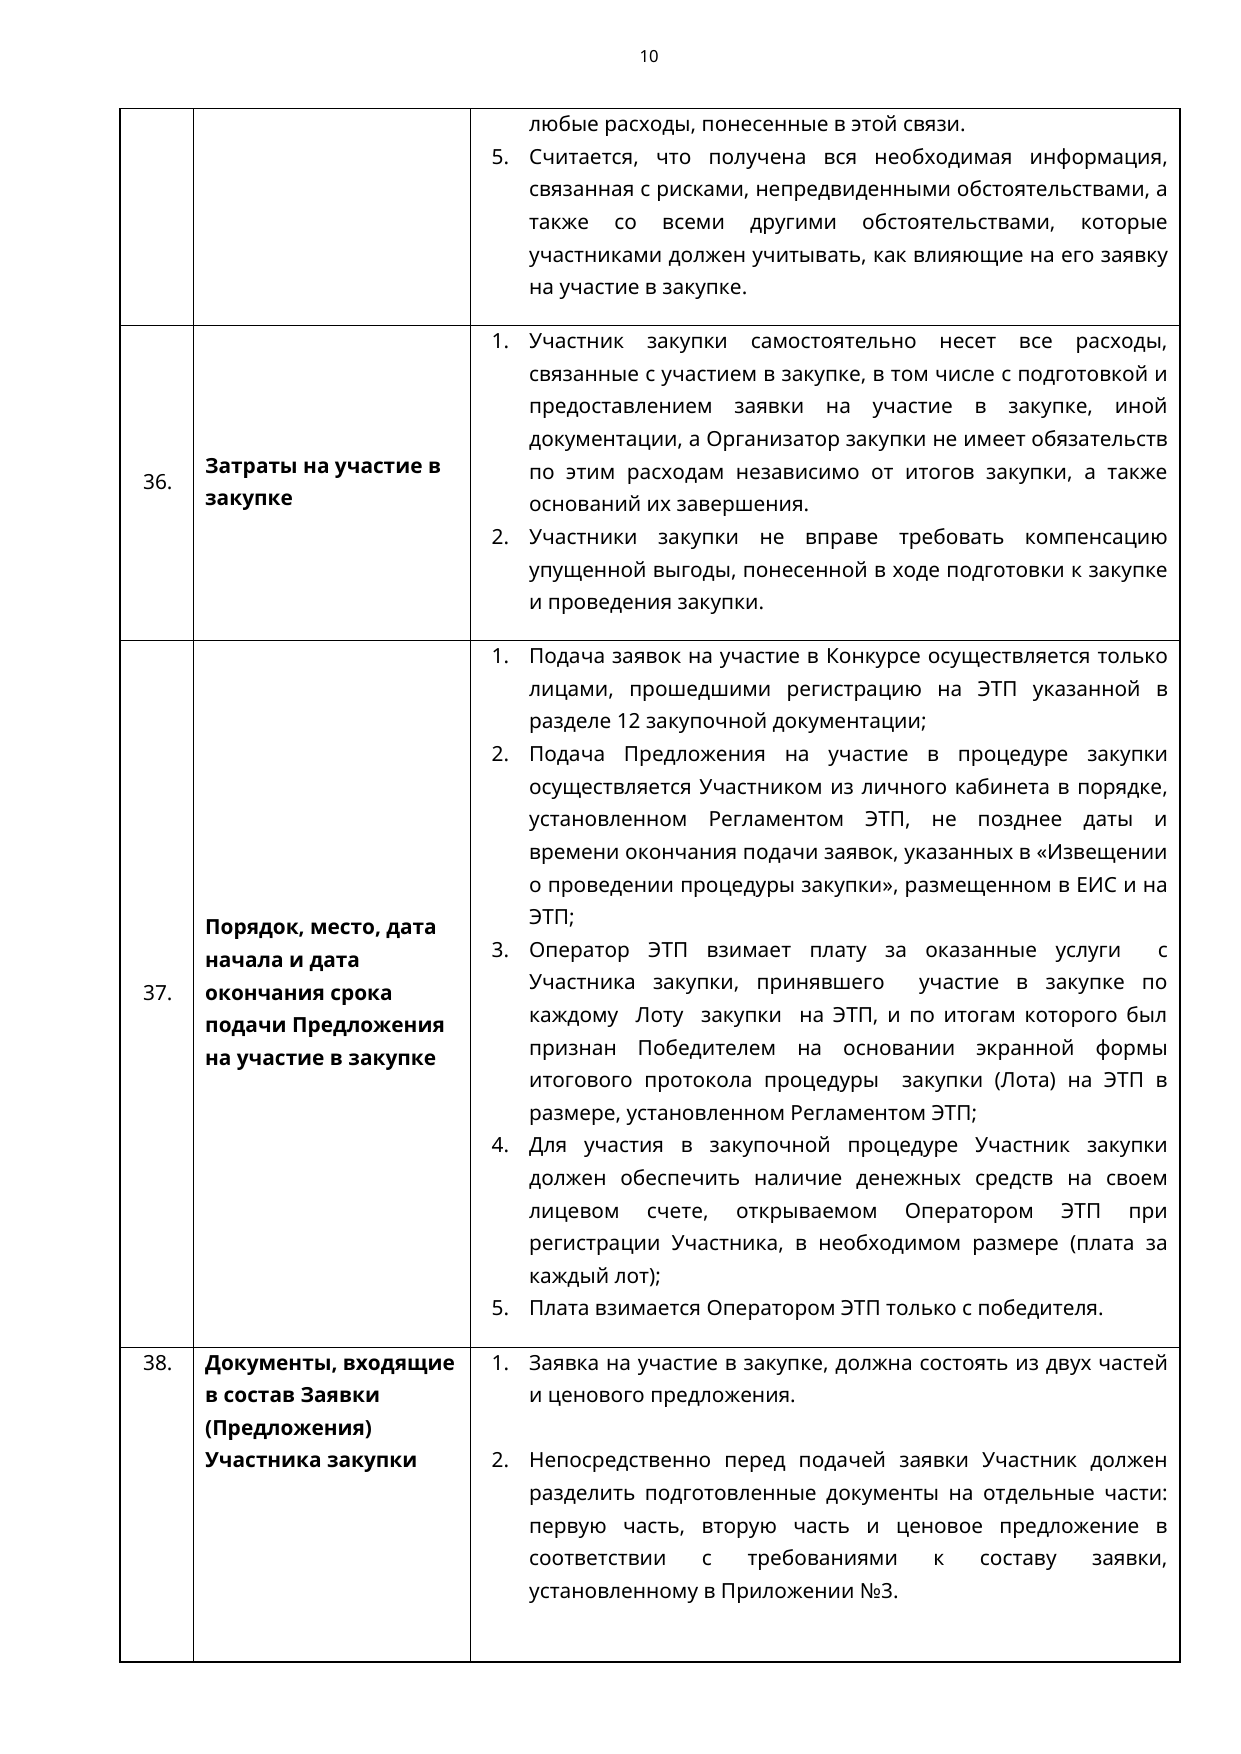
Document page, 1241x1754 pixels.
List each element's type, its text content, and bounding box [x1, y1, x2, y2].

table_cell [121, 641, 193, 1347]
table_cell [471, 1348, 1179, 1661]
table_cell [121, 109, 193, 325]
table_cell [121, 326, 193, 640]
table_cell [121, 1348, 193, 1661]
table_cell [471, 109, 1179, 325]
table_cell Подача заявок на участие в Конкурсе осуществляется только лицами, прошедшими регистрацию на ЭТП указанной в разделе 12 закупочной документации; Подача Предложения на участие в процедуре закупки осуществляется Участником из личного кабинета в порядке, установленном Регламентом ЭТП, не позднее даты и времени окончания подачи заявок, указанных в «Извещении о проведении процедуры закупки», размещенном в ЕИС и на ЭТП; Оператор ЭТП взимает плату за оказанные услуги с Участника закупки, принявшего участие в закупке по каждому Лоту закупки на ЭТП, и по итогам которого был признан Победителем на основании экранной формы итогового протокола процедуры закупки (Лота) на ЭТП в размере, установленном Регламентом ЭТП; Для участия в закупочной процедуре Участник закупки должен обеспечить наличие денежных средств на своем лицевом счете, открываемом Оператором ЭТП при регистрации Участника, в необходимом размере (плата за каждый лот); Плата взимается Оператором ЭТП только с победителя. [471, 641, 1179, 1347]
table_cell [194, 109, 470, 325]
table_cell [194, 1348, 470, 1661]
table_cell Порядок, место, дата начала и дата окончания срока подачи Предложения на участие в закупке [194, 641, 470, 1347]
table_cell Затраты на участие в закупке [194, 326, 470, 640]
table_cell Участник закупки самостоятельно несет все расходы, связанные с участием в закупке, в том числе с подготовкой и предоставлением заявки на участие в закупке, иной документации, а Организатор закупки не имеет обязательств по этим расходам независимо от итогов закупки, а также оснований их завершения. Участники закупки не вправе требовать компенсацию упущенной выгоды, понесенной в ходе подготовки к закупке и проведения закупки. [471, 326, 1179, 640]
